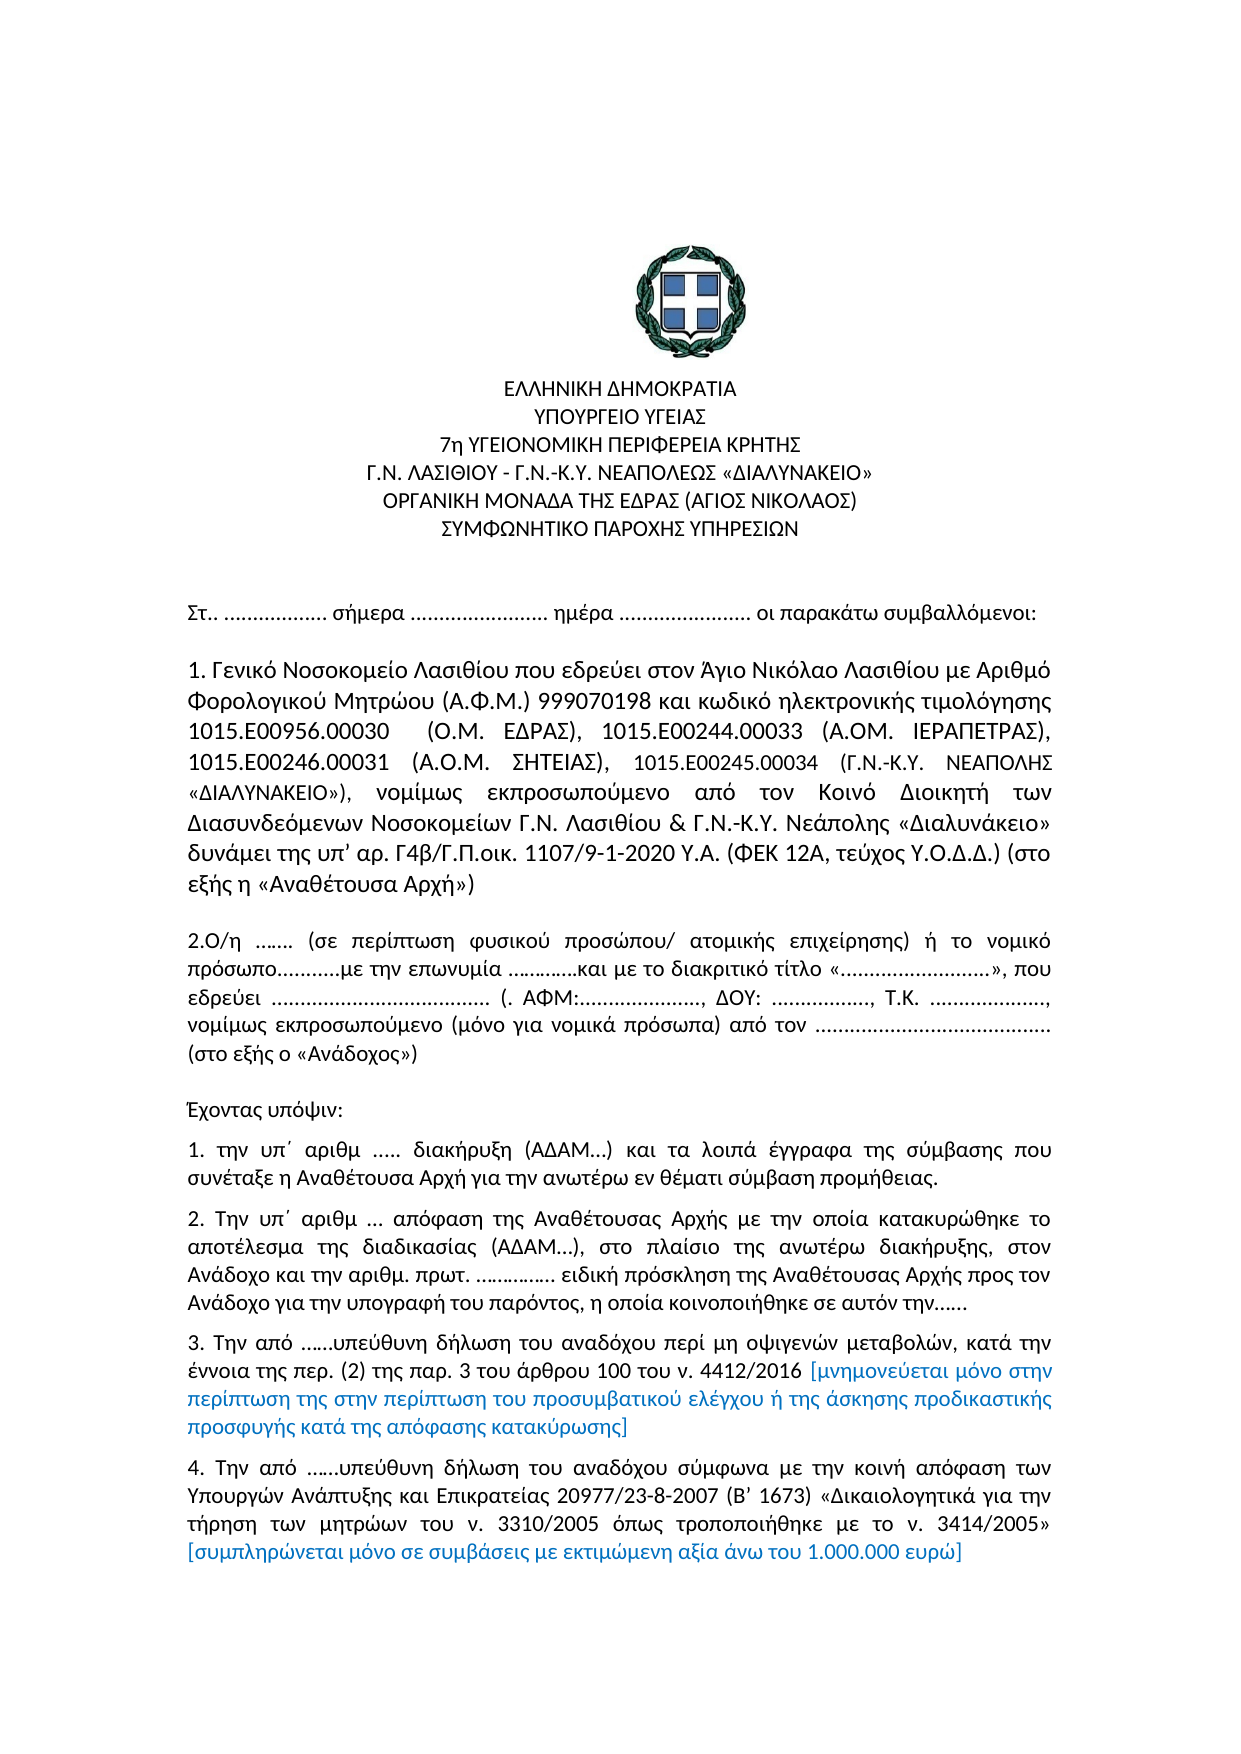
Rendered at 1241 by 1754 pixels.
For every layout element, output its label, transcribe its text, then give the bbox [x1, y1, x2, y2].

text 2. Την υπ΄ αριθμ … απόφαση της Αναθέτουσας Αρχής με την οποία κατακυρώθηκε το αποτέλεσμα της διαδικασίας (ΑΔΑΜ…), στο πλαίσιο της ανωτέρω διακήρυξης, στον Ανάδοχο και την αριθμ. πρωτ. …………… ειδική πρόσκληση της Αναθέτουσας Αρχής προς τον Ανάδοχο για την υπογραφή του παρόντος, η οποία κοινοποιήθηκε σε αυτόν την…... [187, 1204, 1053, 1316]
list 7η ΥΓΕΙΟΝΟΜΙΚΗ ΠΕΡΙΦΕΡΕΙΑ ΚΡΗΤΗΣ [187, 430, 1053, 458]
list ΥΠΟΥΡΓΕΙΟ ΥΓΕΙΑΣ [187, 402, 1053, 430]
text Έχοντας υπόψιν: [187, 1095, 1053, 1123]
text 2.Ο/η ……. (σε περίπτωση φυσικού προσώπου/ ατομικής επιχείρησης) ή το νομικό πρόσωπο...........με την επωνυμία ………….και με το διακριτικό τίτλο «..........................», που εδρεύει ...................................... (. ΑΦΜ:....................., ΔΟΥ: ................., Τ.Κ. ...................., νομίμως εκπροσωπούμενο (μόνο για νομικά πρόσωπα) από τον ......................................... (στο εξής ο «Ανάδοχος») [187, 927, 1053, 1067]
text ΣΥΜΦΩΝΗΤΙΚΟ ΠΑΡΟΧΗΣ ΥΠΗΡΕΣΙΩΝ [187, 514, 1053, 542]
list Γ.Ν. ΛΑΣΙΘΙΟΥ - Γ.Ν.-Κ.Υ. ΝΕΑΠΟΛΕΩΣ «ΔΙΑΛΥΝΑΚΕΙΟ» [187, 458, 1053, 486]
text 1. Γενικό Νοσοκομείο Λασιθίου που εδρεύει στον Άγιο Νικόλαο Λασιθίου με Αριθμό Φορολογικού Μητρώου (Α.Φ.Μ.) 999070198 και κωδικό ηλεκτρονικής τιμολόγησης 1015.E00956.00030 (Ο.Μ. ΕΔΡΑΣ), 1015.E00244.00033 (Α.ΟΜ. ΙΕΡΑΠΕΤΡΑΣ), 1015.E00246.00031 (Α.Ο.Μ. ΣΗΤΕΙΑΣ), 1015.E00245.00034 (Γ.Ν.-Κ.Υ. ΝΕΑΠΟΛΗΣ «ΔΙΑΛΥΝΑΚΕΙΟ»), νομίμως εκπροσωπούμενο από τον Κοινό Διοικητή των Διασυνδεόμενων Νοσοκομείων Γ.Ν. Λασιθίου & Γ.Ν.-Κ.Υ. Νεάπολης «Διαλυνάκειο» δυνάμει της υπ’ αρ. Γ4β/Γ.Π.οικ. 1107/9-1-2020 Υ.Α. (ΦΕΚ 12Α, τεύχος Υ.Ο.Δ.Δ.) (στο εξής η «Αναθέτουσα Αρχή») [187, 654, 1053, 898]
list ΕΛΛΗΝΙΚΗ ΔΗΜΟΚΡΑΤΙΑ [187, 374, 1053, 402]
text 3. Την από ……υπεύθυνη δήλωση του αναδόχου περί μη οψιγενών μεταβολών, κατά την έννοια της περ. (2) της παρ. 3 του άρθρου 100 του ν. 4412/2016 [μνημονεύεται μόνο στην περίπτωση της στην περίπτωση του προσυμβατικού ελέγχου ή της άσκησης προδικαστικής προσφυγής κατά της απόφασης κατακύρωσης] [187, 1328, 1053, 1440]
list ΟΡΓΑΝΙΚΗ ΜΟΝΑΔΑ ΤΗΣ ΕΔΡΑΣ (ΑΓΙΟΣ ΝΙΚΟΛΑΟΣ) [187, 486, 1053, 514]
picture [632, 244, 750, 360]
text 1. την υπ΄ αριθμ ..... διακήρυξη (ΑΔΑΜ…) και τα λοιπά έγγραφα της σύμβασης που συνέταξε η Αναθέτουσα Αρχή για την ανωτέρω εν θέματι σύμβαση προμήθειας. [187, 1135, 1053, 1191]
text 4. Την από ……υπεύθυνη δήλωση του αναδόχου σύμφωνα με την κοινή απόφαση των Υπουργών Ανάπτυξης και Επικρατείας 20977/23-8-2007 (Β’ 1673) «Δικαιολογητικά για την τήρηση των μητρώων του ν. 3310/2005 όπως τροποποιήθηκε με το ν. 3414/2005» [συμπληρώνεται μόνο σε συμβάσεις με εκτιμώμενη αξία άνω του 1.000.000 ευρώ] [187, 1453, 1053, 1565]
text Στ.. .................. σήμερα ........................ ημέρα ....................... οι παρακάτω συμβαλλόμενοι: [187, 598, 1053, 626]
